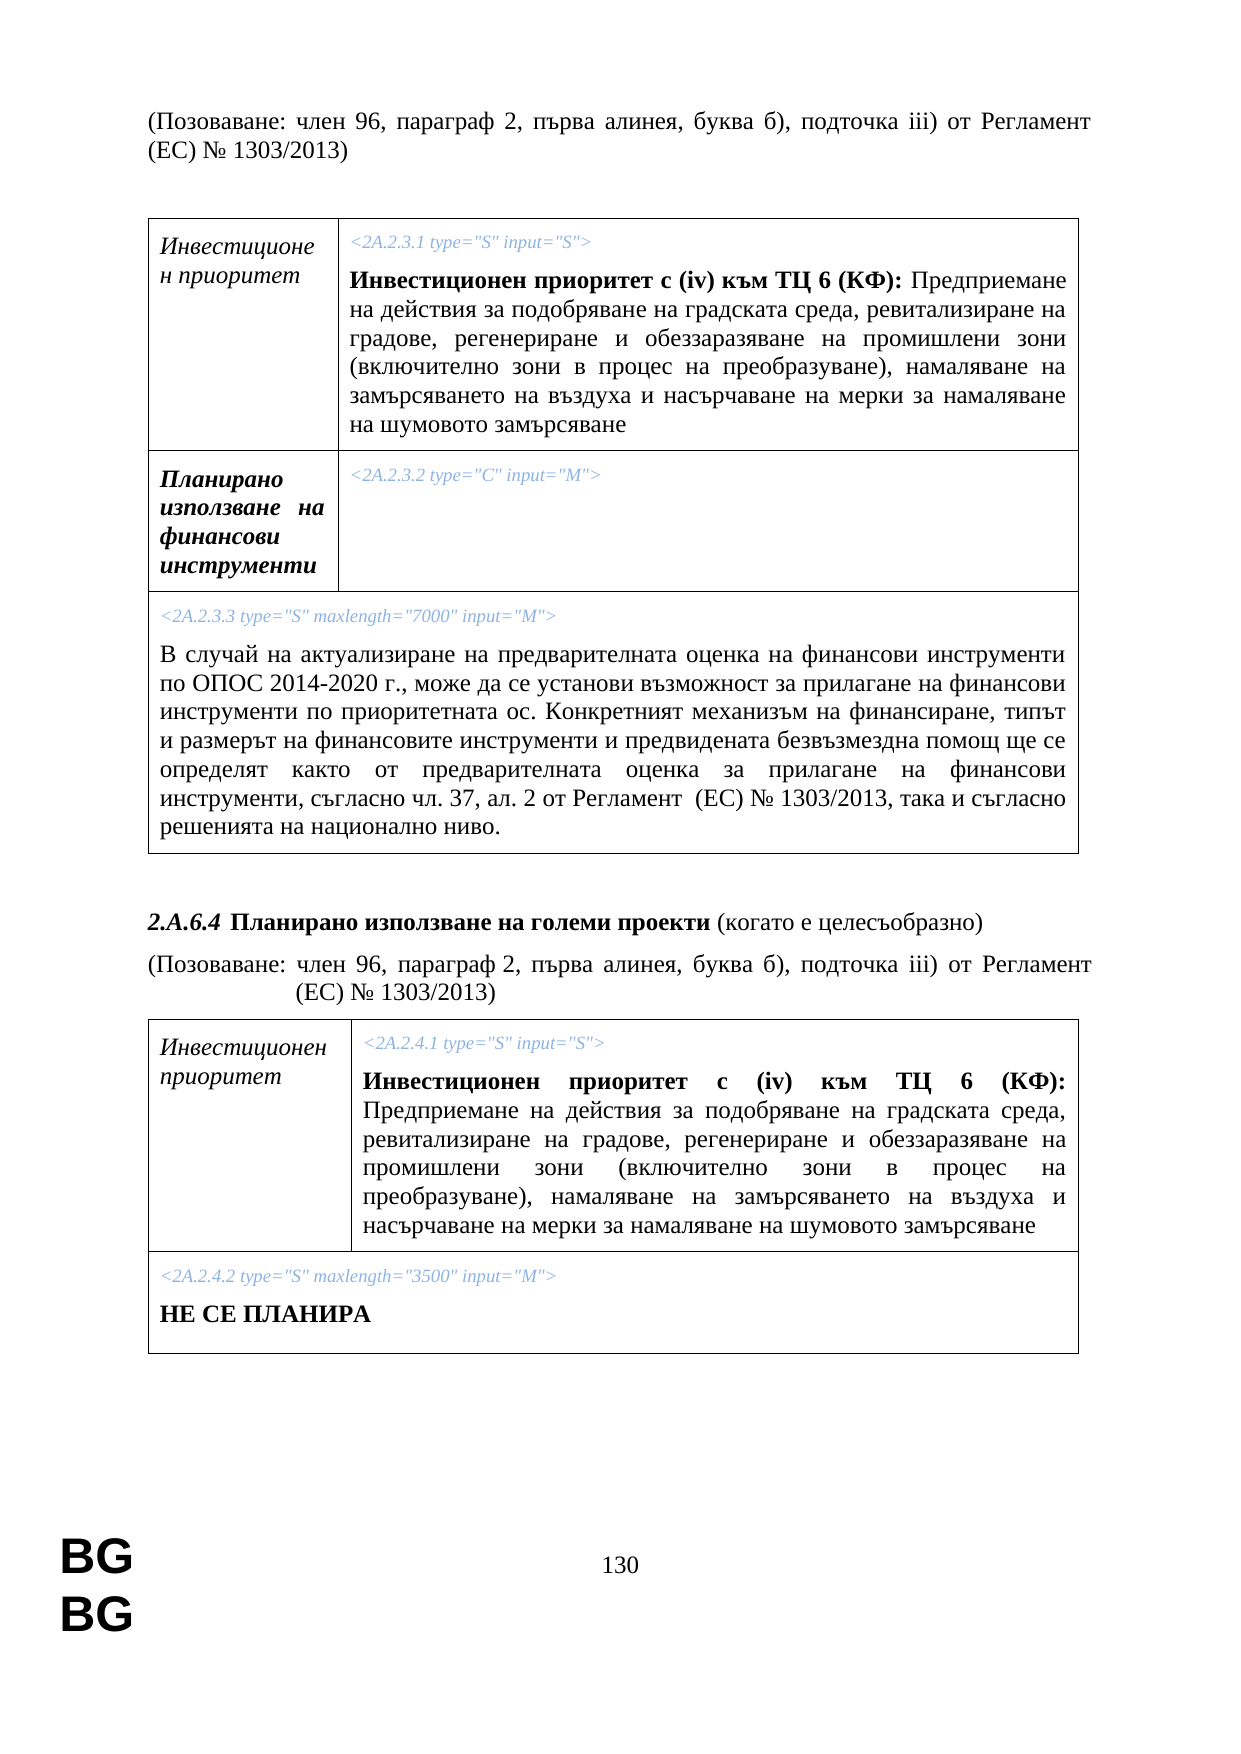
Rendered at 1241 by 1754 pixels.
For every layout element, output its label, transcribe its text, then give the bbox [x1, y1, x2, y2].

table_cell <2A.2.3.2 type="C" input="M"> [339, 451, 1078, 591]
table_cell <2A.2.4.2 type="S" maxlength="3500" input="M"> НЕ СЕ ПЛАНИРА [149, 1252, 1078, 1353]
subtitle (Позоваване: член 96, параграф 2, първа алинея, буква б), подточка iii) от Регламент (EС) № 1303/2013) [148, 106, 1092, 164]
text 2.A.6.4 Планирано използване на големи проекти (когато е целесъобразно) [148, 907, 1092, 936]
table_header Инвестиционен приоритет [149, 1020, 351, 1251]
table_header <2A.2.3.1 type="S" input="S"> Инвестиционен приоритет c (iv) към ТЦ 6 (КФ): Предприемане на действия за подобряване на градската среда, ревитализиране на градове, регенериране и обеззаразяване на промишлени зони (включително зони в процес на преобразуване), намаляване на замърсяването на въздуха и насърчаване на мерки за намаляване на шумовото замърсяване [339, 219, 1078, 450]
table_header <2A.2.4.1 type="S" input="S"> Инвестиционен приоритет c (iv) към ТЦ 6 (КФ): Предприемане на действия за подобряване на градската среда, ревитализиране на градове, регенериране и обеззаразяване на промишлени зони (включително зони в процес на преобразуване), намаляване на замърсяването на въздуха и насърчаване на мерки за намаляване на шумовото замърсяване [352, 1020, 1078, 1251]
table_cell <2A.2.3.3 type="S" maxlength="7000" input="M"> В случай на актуализиране на предварителната оценка на финансови инструменти по ОПОС 2014-2020 г., може да се установи възможност за прилагане на финансови инструменти по приоритетната ос. Конкретният механизъм на финансиране, типът и размерът на финансовите инструменти и предвидената безвъзмездна помощ ще се определят както от предварителната оценка за прилагане на финансови инструменти, съгласно чл. 37, ал. 2 от Регламент (ЕС) № 1303/2013, така и съгласно решенията на национално ниво. [149, 592, 1078, 853]
table_cell Планирано използване на финансови инструменти [149, 451, 338, 591]
subtitle (Позоваване: член 96, параграф 2, първа алинея, буква б), подточка iii) от Регламент (EС) № 1303/2013) [148, 949, 1092, 1006]
table_header Инвестиционен приоритет [149, 219, 338, 450]
